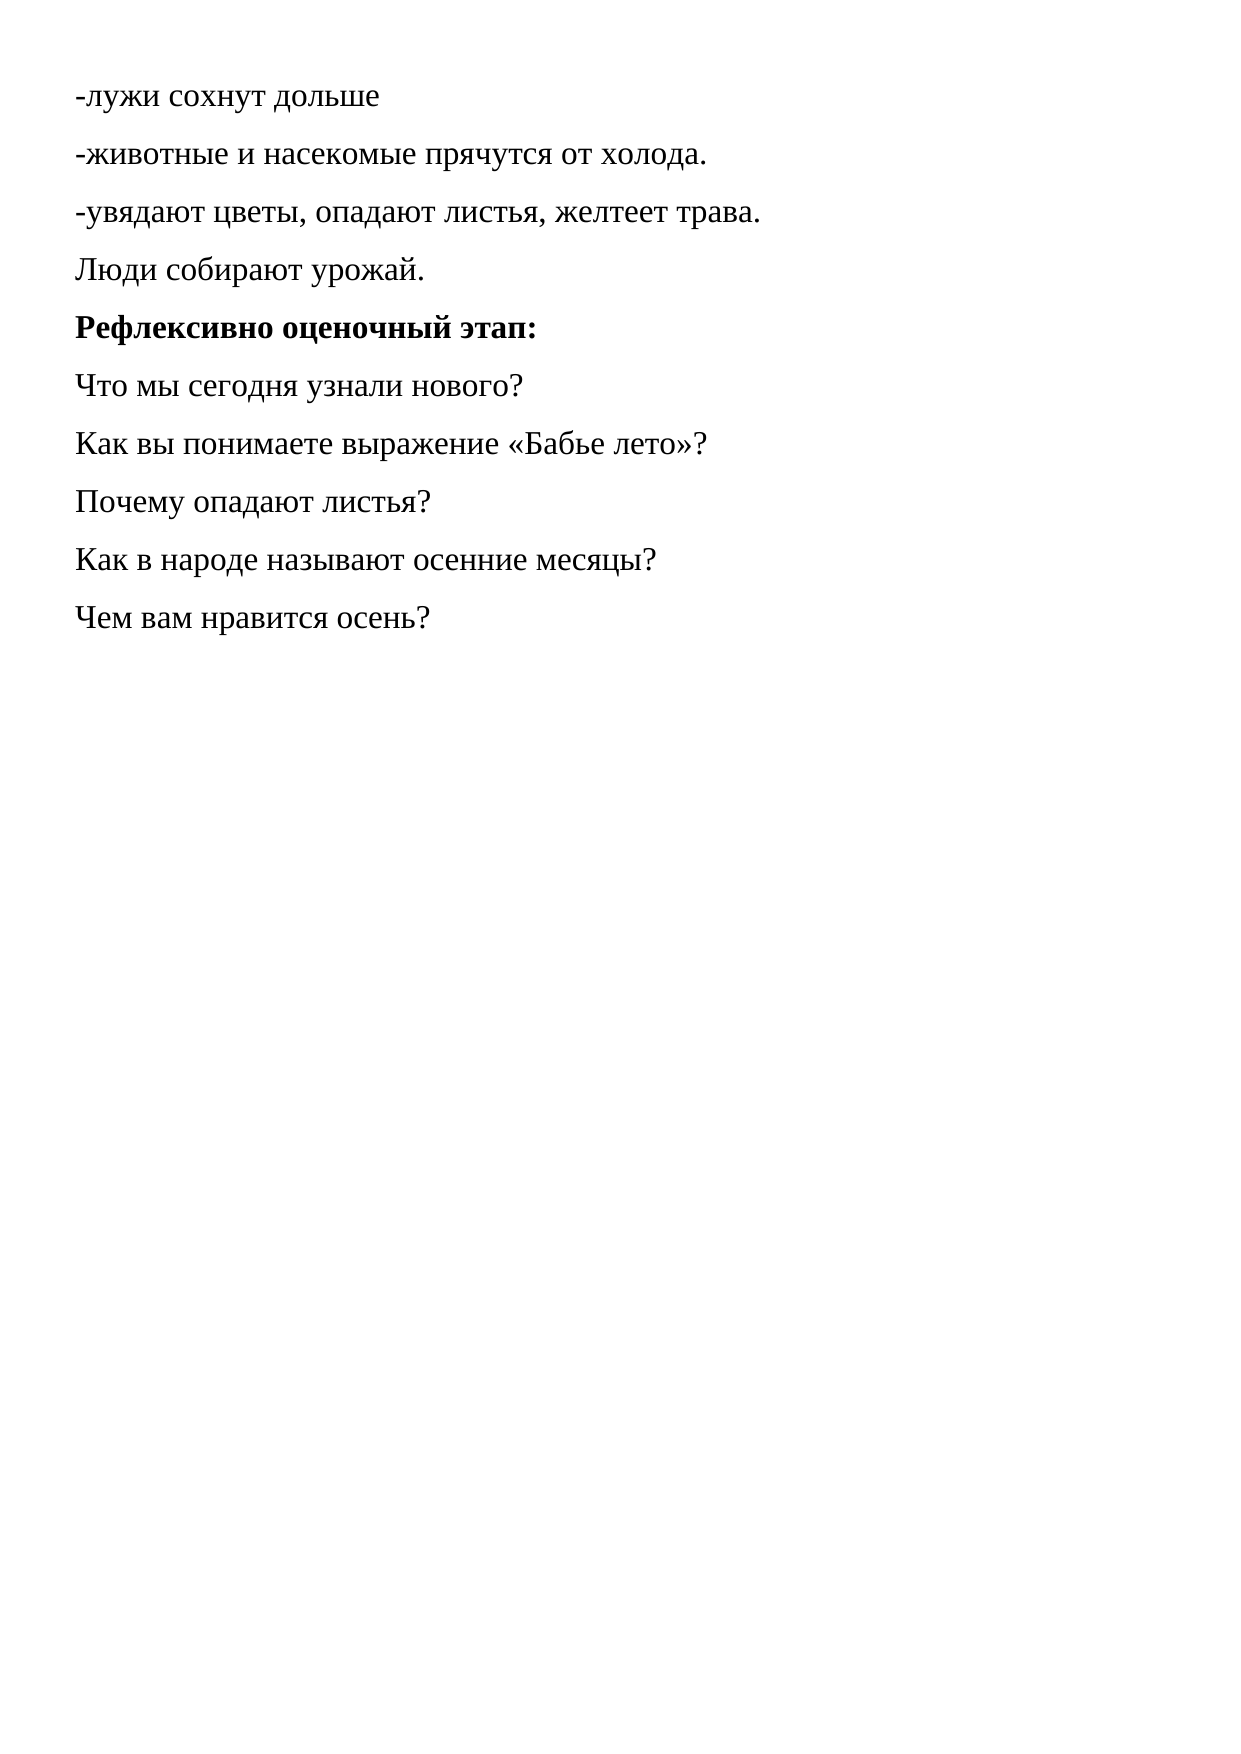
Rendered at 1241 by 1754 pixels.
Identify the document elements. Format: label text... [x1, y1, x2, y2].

text Чем вам нравится осень? [75, 597, 1165, 636]
text Как в народе называют осенние месяцы? [75, 539, 1165, 577]
text Что мы сегодня узнали нового? [75, 365, 1165, 403]
text Почему опадают листья? [75, 481, 1165, 519]
text -лужи сохнут дольше [75, 75, 1165, 113]
text Люди собирают урожай. [75, 249, 1165, 287]
text -животные и насекомые прячутся от холода. [75, 133, 1165, 171]
text Как вы понимаете выражение «Бабье лето»? [75, 423, 1165, 461]
text Рефлексивно оценочный этап: [75, 307, 1165, 345]
text -увядают цветы, опадают листья, желтеет трава. [75, 191, 1165, 229]
